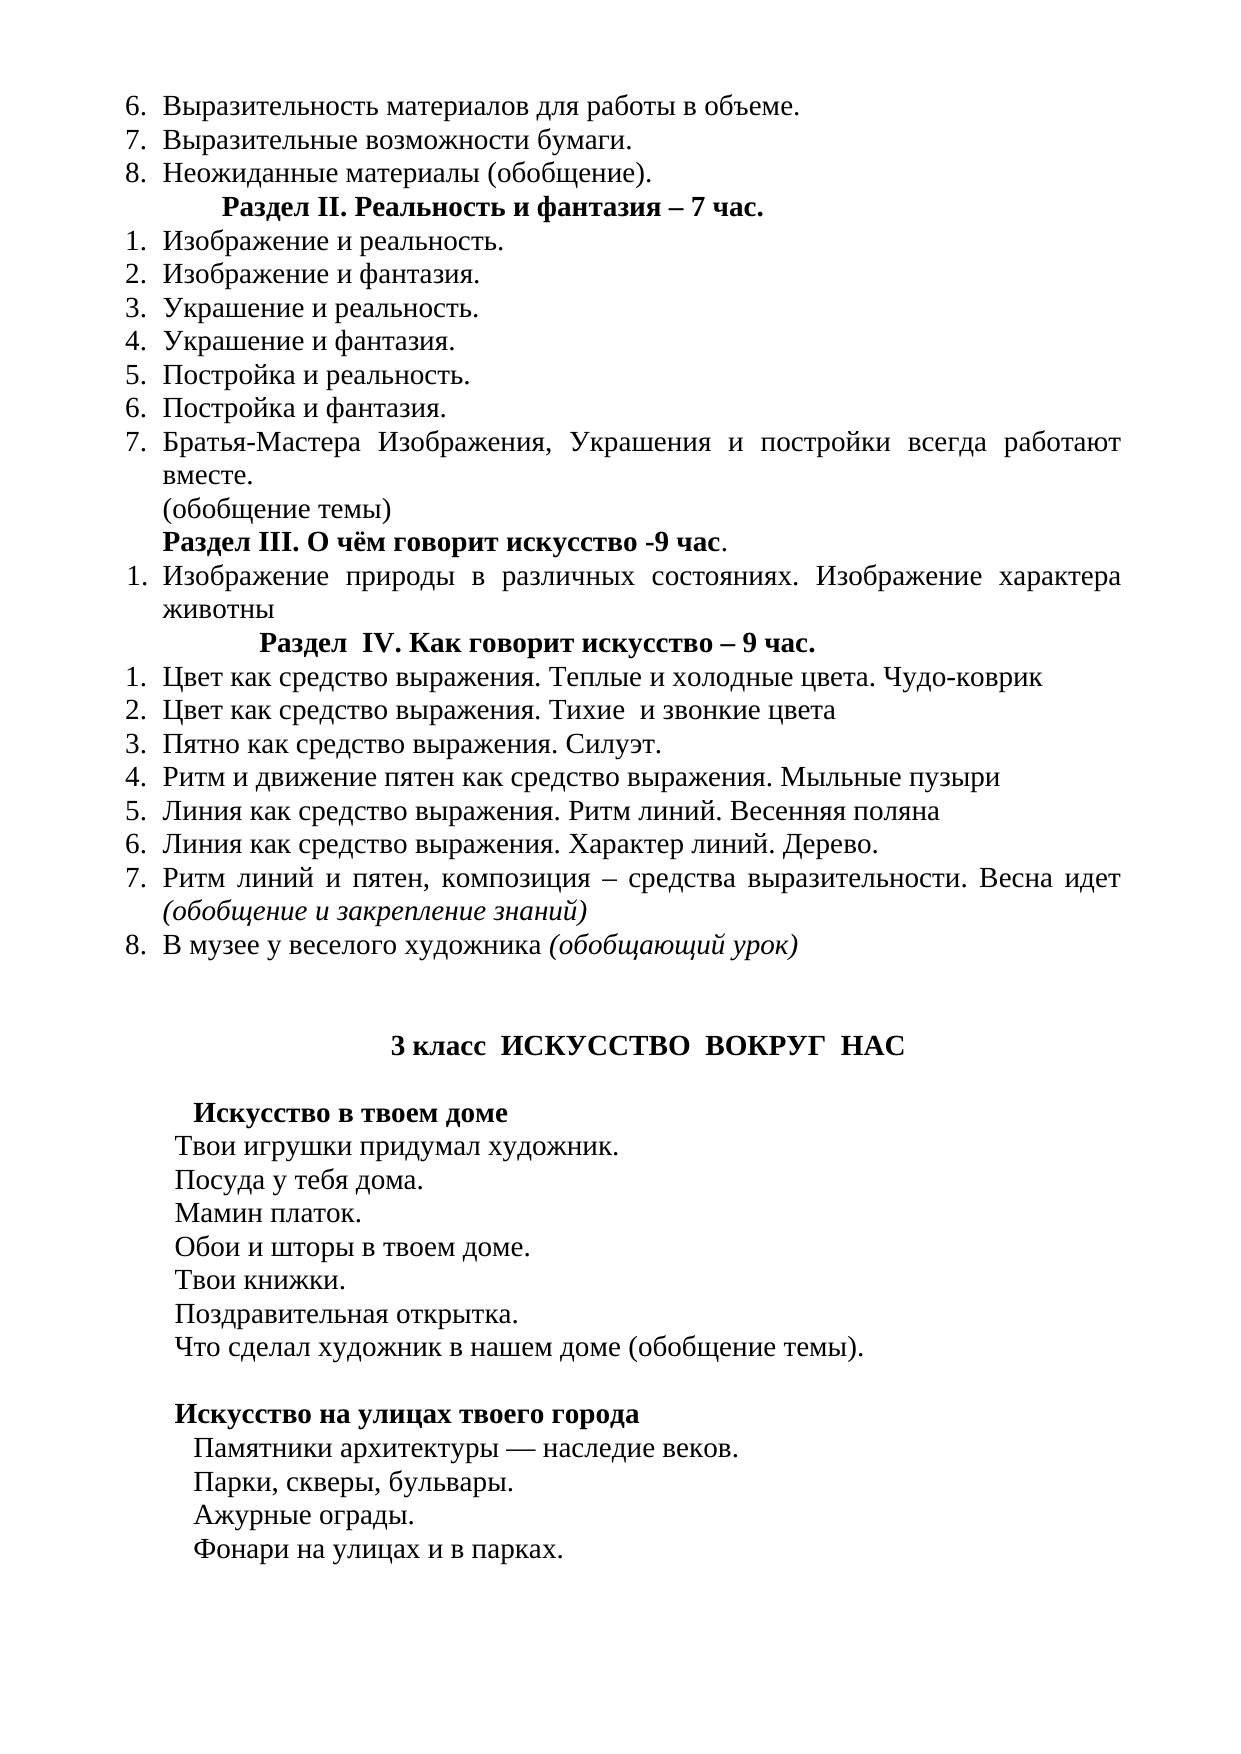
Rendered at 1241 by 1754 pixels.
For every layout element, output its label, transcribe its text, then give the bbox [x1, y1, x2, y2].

text Искусство на улицах твоего города [99, 1397, 1122, 1430]
list Пятно как средство выражения. Силуэт. [125, 726, 1122, 759]
list Украшение и реальность. [125, 290, 1122, 323]
list Постройка и фантазия. [125, 390, 1122, 424]
text Искусство в твоем доме [118, 1095, 1122, 1128]
list В музее у веселого художника (обобщающий урок) [125, 927, 1122, 961]
list Линия как средство выражения. Характер линий. Дерево. [125, 826, 1122, 860]
text Твои книжки. [99, 1262, 1122, 1296]
text Парки, скверы, бульвары. [118, 1464, 1122, 1497]
list Изображение и фантазия. [125, 256, 1122, 290]
list Изображение природы в различных состояниях. Изображение характера животны [126, 558, 1122, 625]
list Братья-Мастера Изображения, Украшения и постройки всегда работают вместе. [125, 424, 1122, 491]
text Мамин платок. [99, 1195, 1122, 1229]
text 3 класс ИСКУССТВО ВОКРУГ НАС [99, 1028, 1122, 1061]
text Обои и шторы в твоем доме. [99, 1229, 1122, 1262]
list Выразительные возможности бумаги. [125, 122, 1122, 156]
text (обобщение темы) [162, 491, 1122, 524]
text Раздел II. Реальность и фантазия – 7 час. [222, 189, 1122, 223]
text Посуда у тебя дома. [99, 1162, 1122, 1195]
text Что сделал художник в нашем доме (обобщение темы). [99, 1329, 1122, 1363]
text Поздравительная открытка. [99, 1296, 1122, 1329]
list Ритм и движение пятен как средство выражения. Мыльные пузыри [125, 759, 1122, 793]
text Твои игрушки придумал художник. [99, 1128, 1122, 1162]
list Неожиданные материалы (обобщение). [125, 156, 1122, 189]
list Линия как средство выражения. Ритм линий. Весенняя поляна [125, 793, 1122, 826]
list Изображение и реальность. [125, 223, 1122, 256]
list Украшение и фантазия. [125, 323, 1122, 357]
text Фонари на улицах и в парках. [118, 1531, 1122, 1564]
text Раздел IV. Как говорит искусство – 9 час. [259, 625, 1122, 659]
list Постройка и реальность. [125, 357, 1122, 390]
text Раздел III. О чём говорит искусство -9 час. [162, 524, 1122, 558]
text Памятники архитектуры — наследие веков. [118, 1430, 1122, 1464]
text Ажурные ограды. [118, 1497, 1122, 1531]
list Цвет как средство выражения. Тихие и звонкие цвета [125, 692, 1122, 726]
list Ритм линий и пятен, композиция – средства выразительности. Весна идет (обобщение и закрепление знаний) [125, 860, 1122, 927]
list Цвет как средство выражения. Теплые и холодные цвета. Чудо-коврик [125, 659, 1122, 692]
list Выразительность материалов для работы в объеме. [125, 88, 1122, 122]
